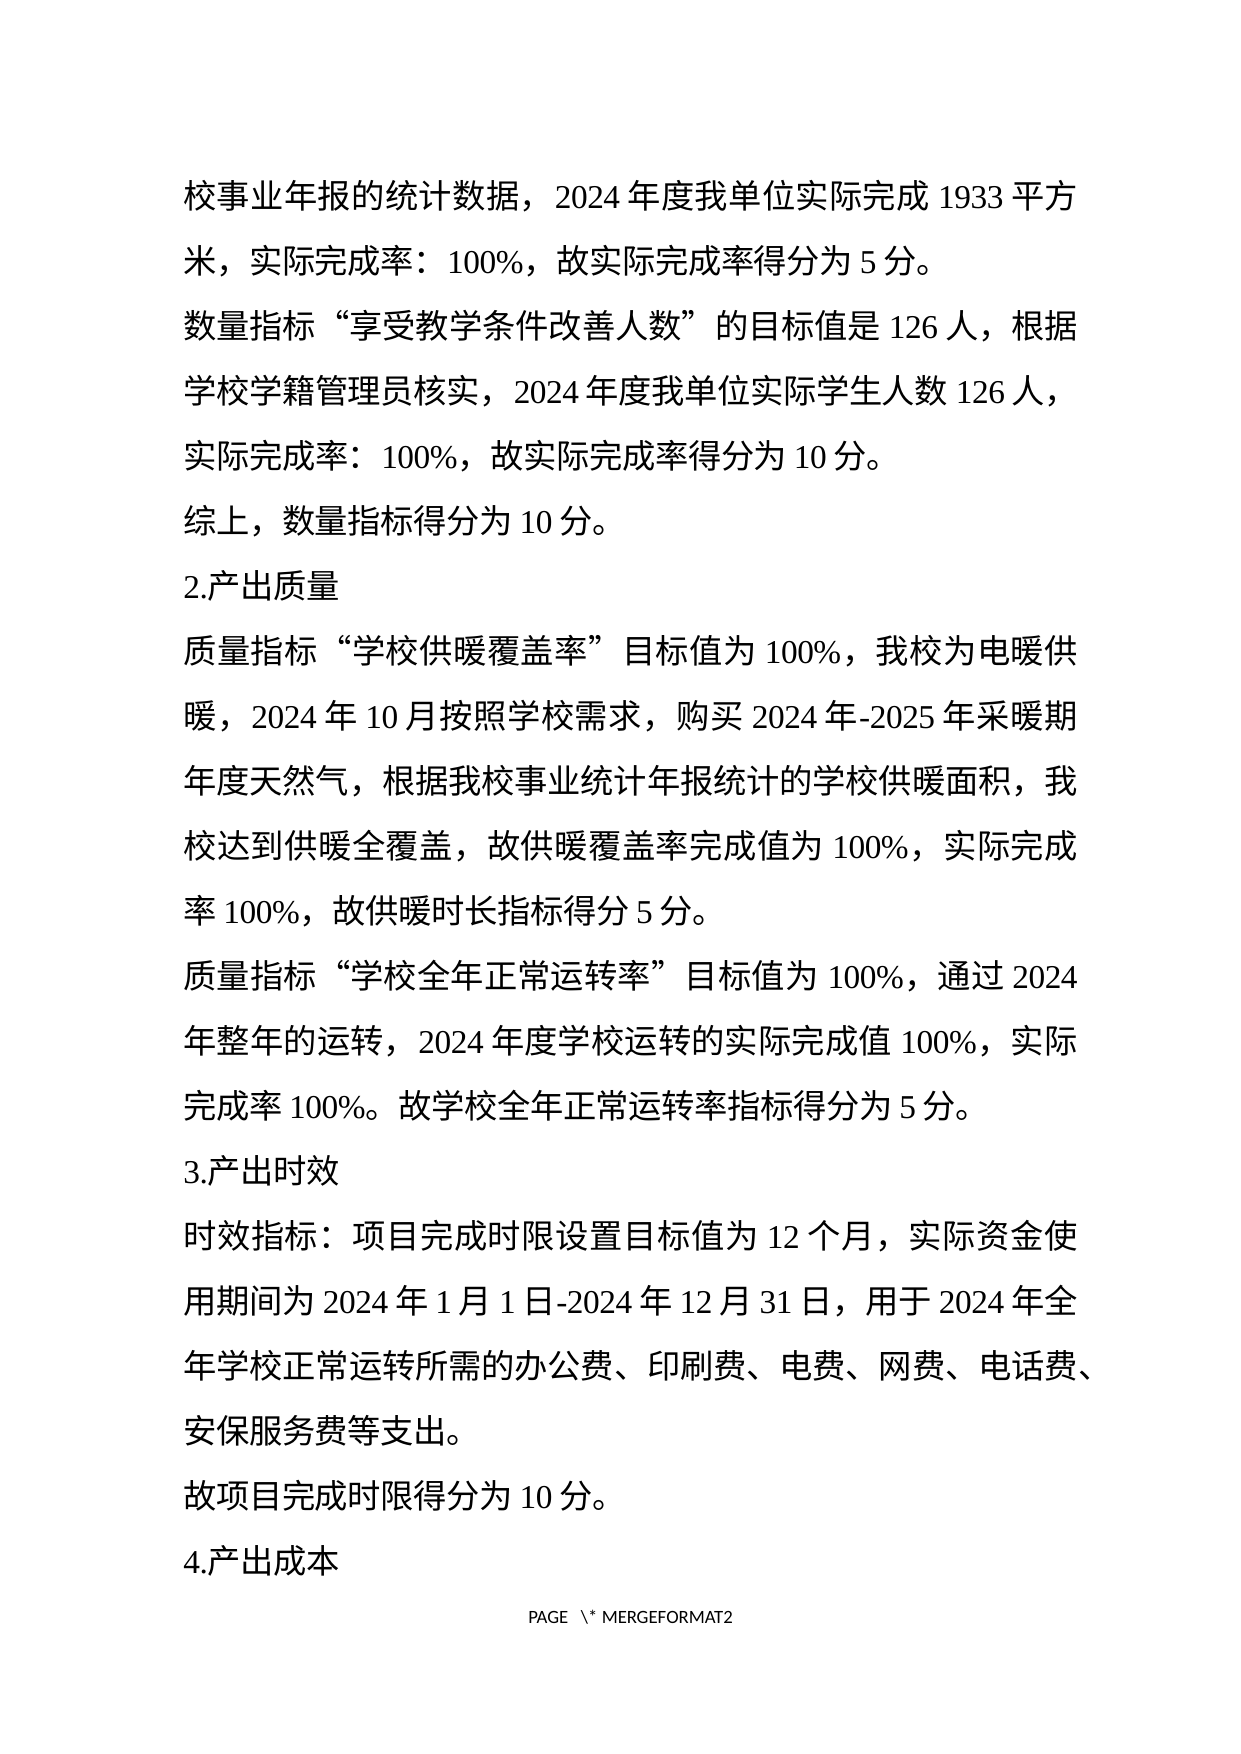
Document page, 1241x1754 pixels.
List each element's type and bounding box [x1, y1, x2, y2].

text [183, 162, 1078, 1592]
